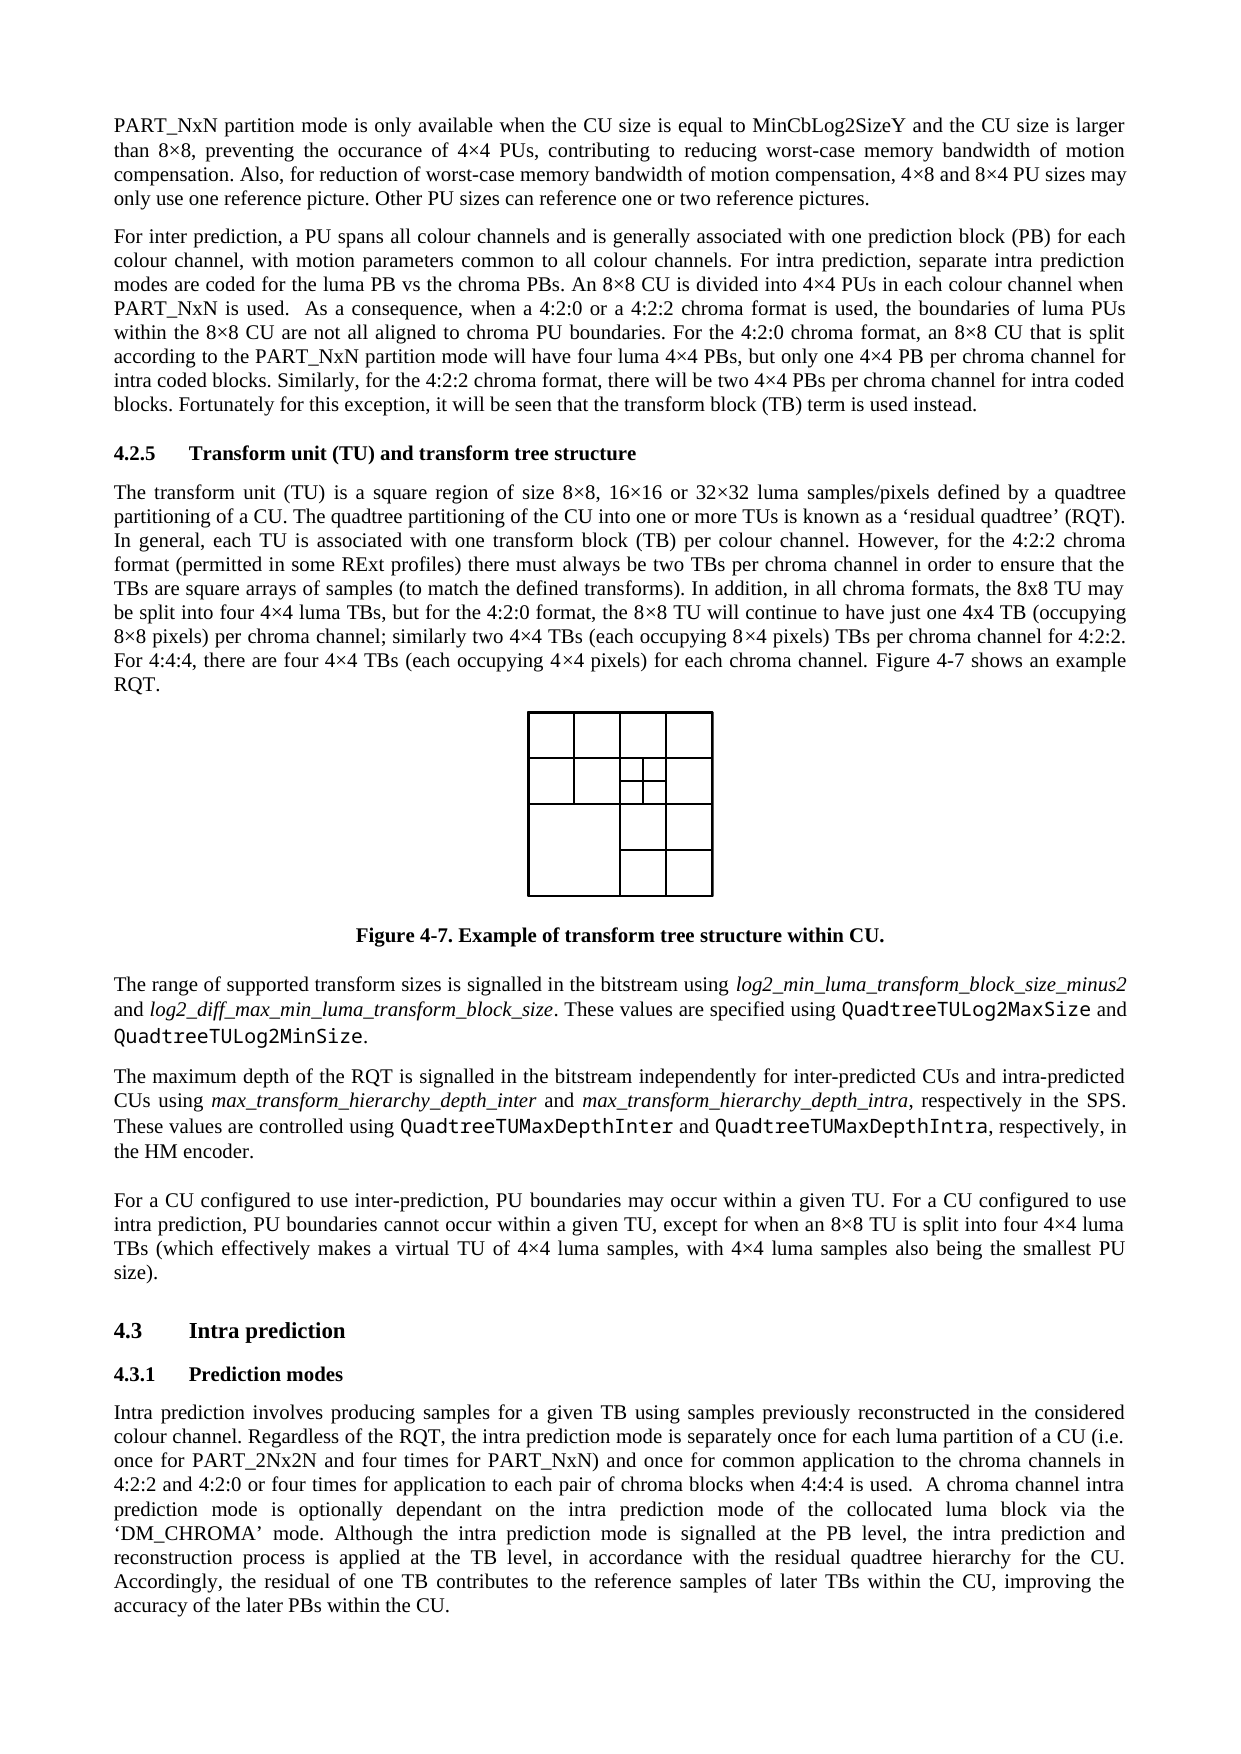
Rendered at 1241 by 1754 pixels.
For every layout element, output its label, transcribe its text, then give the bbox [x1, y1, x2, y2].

text For a CU configured to use inter-prediction, PU boundaries may occur within a given TU. For a CU configured to use intra prediction, PU boundaries cannot occur within a given TU, except for when an 8×8 TU is split into four 4×4 luma TBs (which effectively makes a virtual TU of 4×4 luma samples, with 4×4 luma samples also being the smallest PU size). [113, 1188, 1127, 1284]
text The maximum depth of the RQT is signalled in the bitstream independently for inter-predicted CUs and intra-predicted CUs using max_transform_hierarchy_depth_inter and max_transform_hierarchy_depth_intra, respectively in the SPS. These values are controlled using QuadtreeTUMaxDepthInter and QuadtreeTUMaxDepthIntra, respectively, in the HM encoder. [113, 1064, 1127, 1163]
text The range of supported transform sizes is signalled in the bitstream using log2_min_luma_transform_block_size_minus2 and log2_diff_max_min_luma_transform_block_size. These values are specified using QuadtreeTULog2MaxSize and QuadtreeTULog2MinSize. [113, 972, 1127, 1049]
text For inter prediction, a PU spans all colour channels and is generally associated with one prediction block (PB) for each colour channel, with motion parameters common to all colour channels. For intra prediction, separate intra prediction modes are coded for the luma PB vs the chroma PBs. An 8×8 CU is divided into 4×4 PUs in each colour channel when PART_NxN is used. As a consequence, when a 4:2:0 or a 4:2:2 chroma format is used, the boundaries of luma PUs within the 8×8 CU are not all aligned to chroma PU boundaries. For the 4:2:0 chroma format, an 8×8 CU that is split according to the PART_NxN partition mode will have four luma 4×4 PBs, but only one 4×4 PB per chroma channel for intra coded blocks. Similarly, for the 4:2:2 chroma format, there will be two 4×4 PBs per chroma channel for intra coded blocks. Fortunately for this exception, it will be seen that the transform block (TB) term is used instead. [113, 224, 1127, 416]
subtitle Intra prediction [113, 1317, 1127, 1343]
subtitle Transform unit (TU) and transform tree structure [113, 441, 1127, 465]
text Intra prediction involves producing samples for a given TB using samples previously reconstructed in the considered colour channel. Regardless of the RQT, the intra prediction mode is separately once for each luma partition of a CU (i.e. once for PART_2Nx2N and four times for PART_NxN) and once for common application to the chroma channels in 4:2:2 and 4:2:0 or four times for application to each pair of chroma blocks when 4:4:4 is used. A chroma channel intra prediction mode is optionally dependant on the intra prediction mode of the collocated luma block via the ‘DM_CHROMA’ mode. Although the intra prediction mode is signalled at the PB level, the intra prediction and reconstruction process is applied at the TB level, in accordance with the residual quadtree hierarchy for the CU. Accordingly, the residual of one TB contributes to the reference samples of later TBs within the CU, improving the accuracy of the later PBs within the CU. [113, 1400, 1127, 1617]
subtitle Prediction modes [113, 1362, 1127, 1386]
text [113, 113, 1127, 210]
